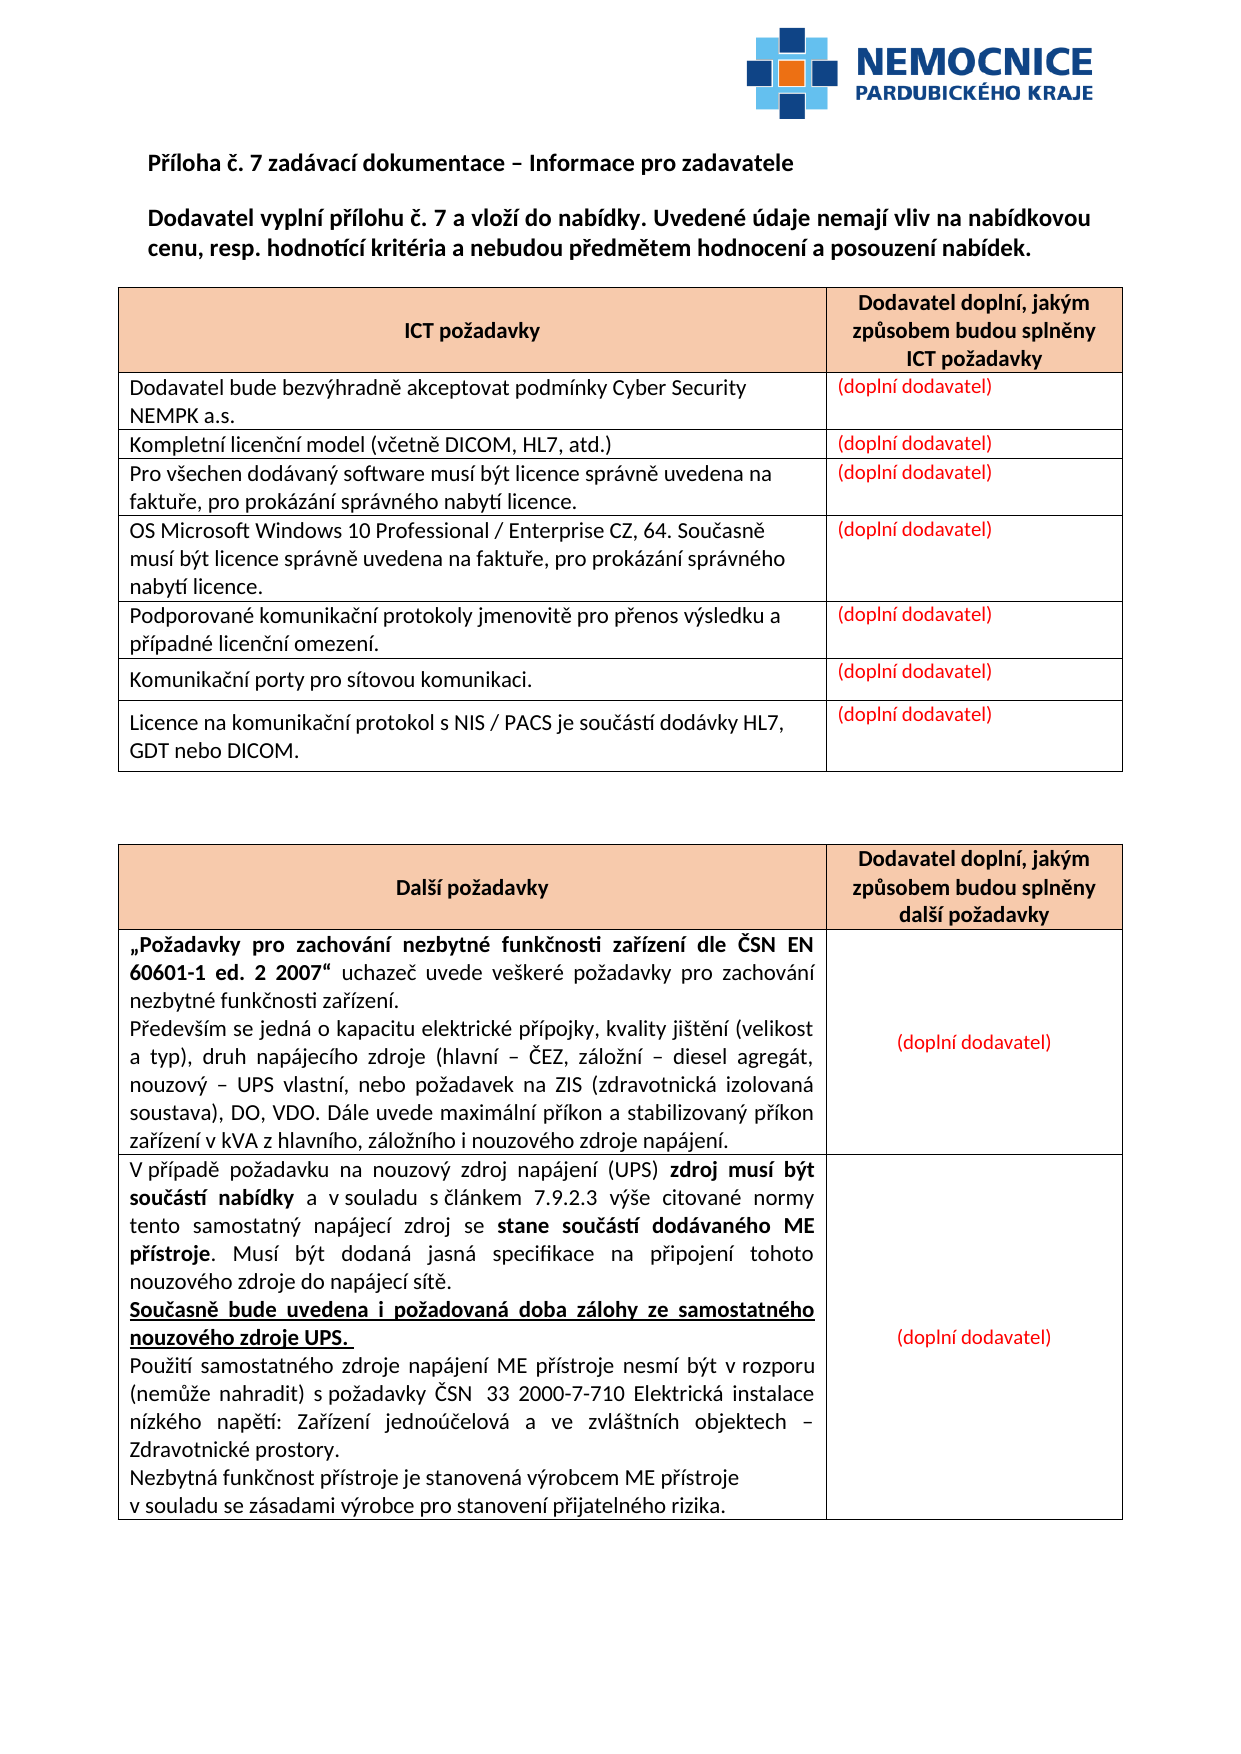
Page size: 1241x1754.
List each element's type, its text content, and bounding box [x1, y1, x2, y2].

table_cell (doplní dodavatel) [827, 459, 1122, 515]
picture [745, 26, 1093, 120]
table_header Další požadavky [119, 845, 826, 929]
table_cell Licence na komunikační protokol s NIS / PACS je součástí dodávky HL7, GDT nebo DICOM. [119, 701, 826, 771]
text Příloha č. 7 zadávací dokumentace – Informace pro zadavatele [148, 148, 1093, 178]
table_cell V případě požadavku na nouzový zdroj napájení (UPS) zdroj musí být součástí nabídky a v souladu s článkem 7.9.2.3 výše citované normy tento samostatný napájecí zdroj se stane součástí dodávaného ME přístroje. Musí být dodaná jasná specifikace na připojení tohoto nouzového zdroje do napájecí sítě. Současně bude uvedena i požadovaná doba zálohy ze samostatného nouzového zdroje UPS. Použití samostatného zdroje napájení ME přístroje nesmí být v rozporu (nemůže nahradit) s požadavky ČSN 33 2000-7-710 Elektrická instalace nízkého napětí: Zařízení jednoúčelová a ve zvláštních objektech – Zdravotnické prostory. Nezbytná funkčnost přístroje je stanovená výrobcem ME přístroje v souladu se zásadami výrobce pro stanovení přijatelného rizika. [119, 1155, 826, 1519]
table_cell (doplní dodavatel) [827, 430, 1122, 458]
table_cell (doplní dodavatel) [827, 373, 1122, 429]
table_header Dodavatel doplní, jakým způsobem budou splněny další požadavky [827, 845, 1122, 929]
table_cell „Požadavky pro zachování nezbytné funkčnosti zařízení dle ČSN EN 60601-1 ed. 2 2007“ uchazeč uvede veškeré požadavky pro zachování nezbytné funkčnosti zařízení. Především se jedná o kapacitu elektrické přípojky, kvality jištění (velikost a typ), druh napájecího zdroje (hlavní – ČEZ, záložní – diesel agregát, nouzový – UPS vlastní, nebo požadavek na ZIS (zdravotnická izolovaná soustava), DO, VDO. Dále uvede maximální příkon a stabilizovaný příkon zařízení v kVA z hlavního, záložního i nouzového zdroje napájení. [119, 930, 826, 1154]
table_cell (doplní dodavatel) [827, 602, 1122, 658]
table_header ICT požadavky [119, 288, 826, 372]
table_cell Dodavatel bude bezvýhradně akceptovat podmínky Cyber Security NEMPK a.s. [119, 373, 826, 429]
table_cell Komunikační porty pro sítovou komunikaci. [119, 659, 826, 700]
table_cell Podporované komunikační protokoly jmenovitě pro přenos výsledku a případné licenční omezení. [119, 602, 826, 658]
table_cell (doplní dodavatel) [827, 930, 1122, 1154]
table_cell Pro všechen dodávaný software musí být licence správně uvedena na faktuře, pro prokázání správného nabytí licence. [119, 459, 826, 515]
table_cell OS Microsoft Windows 10 Professional / Enterprise CZ, 64. Současně musí být licence správně uvedena na faktuře, pro prokázání správného nabytí licence. [119, 516, 826, 601]
text Dodavatel vyplní přílohu č. 7 a vloží do nabídky. Uvedené údaje nemají vliv na nabídkovou cenu, resp. hodnotící kritéria a nebudou předmětem hodnocení a posouzení nabídek. [148, 202, 1093, 263]
table_cell (doplní dodavatel) [827, 516, 1122, 601]
table_cell (doplní dodavatel) [827, 1155, 1122, 1519]
table_header Dodavatel doplní, jakým způsobem budou splněny ICT požadavky [827, 288, 1122, 372]
table_cell Kompletní licenční model (včetně DICOM, HL7, atd.) [119, 430, 826, 458]
table_cell (doplní dodavatel) [827, 701, 1122, 771]
table_cell (doplní dodavatel) [827, 659, 1122, 700]
